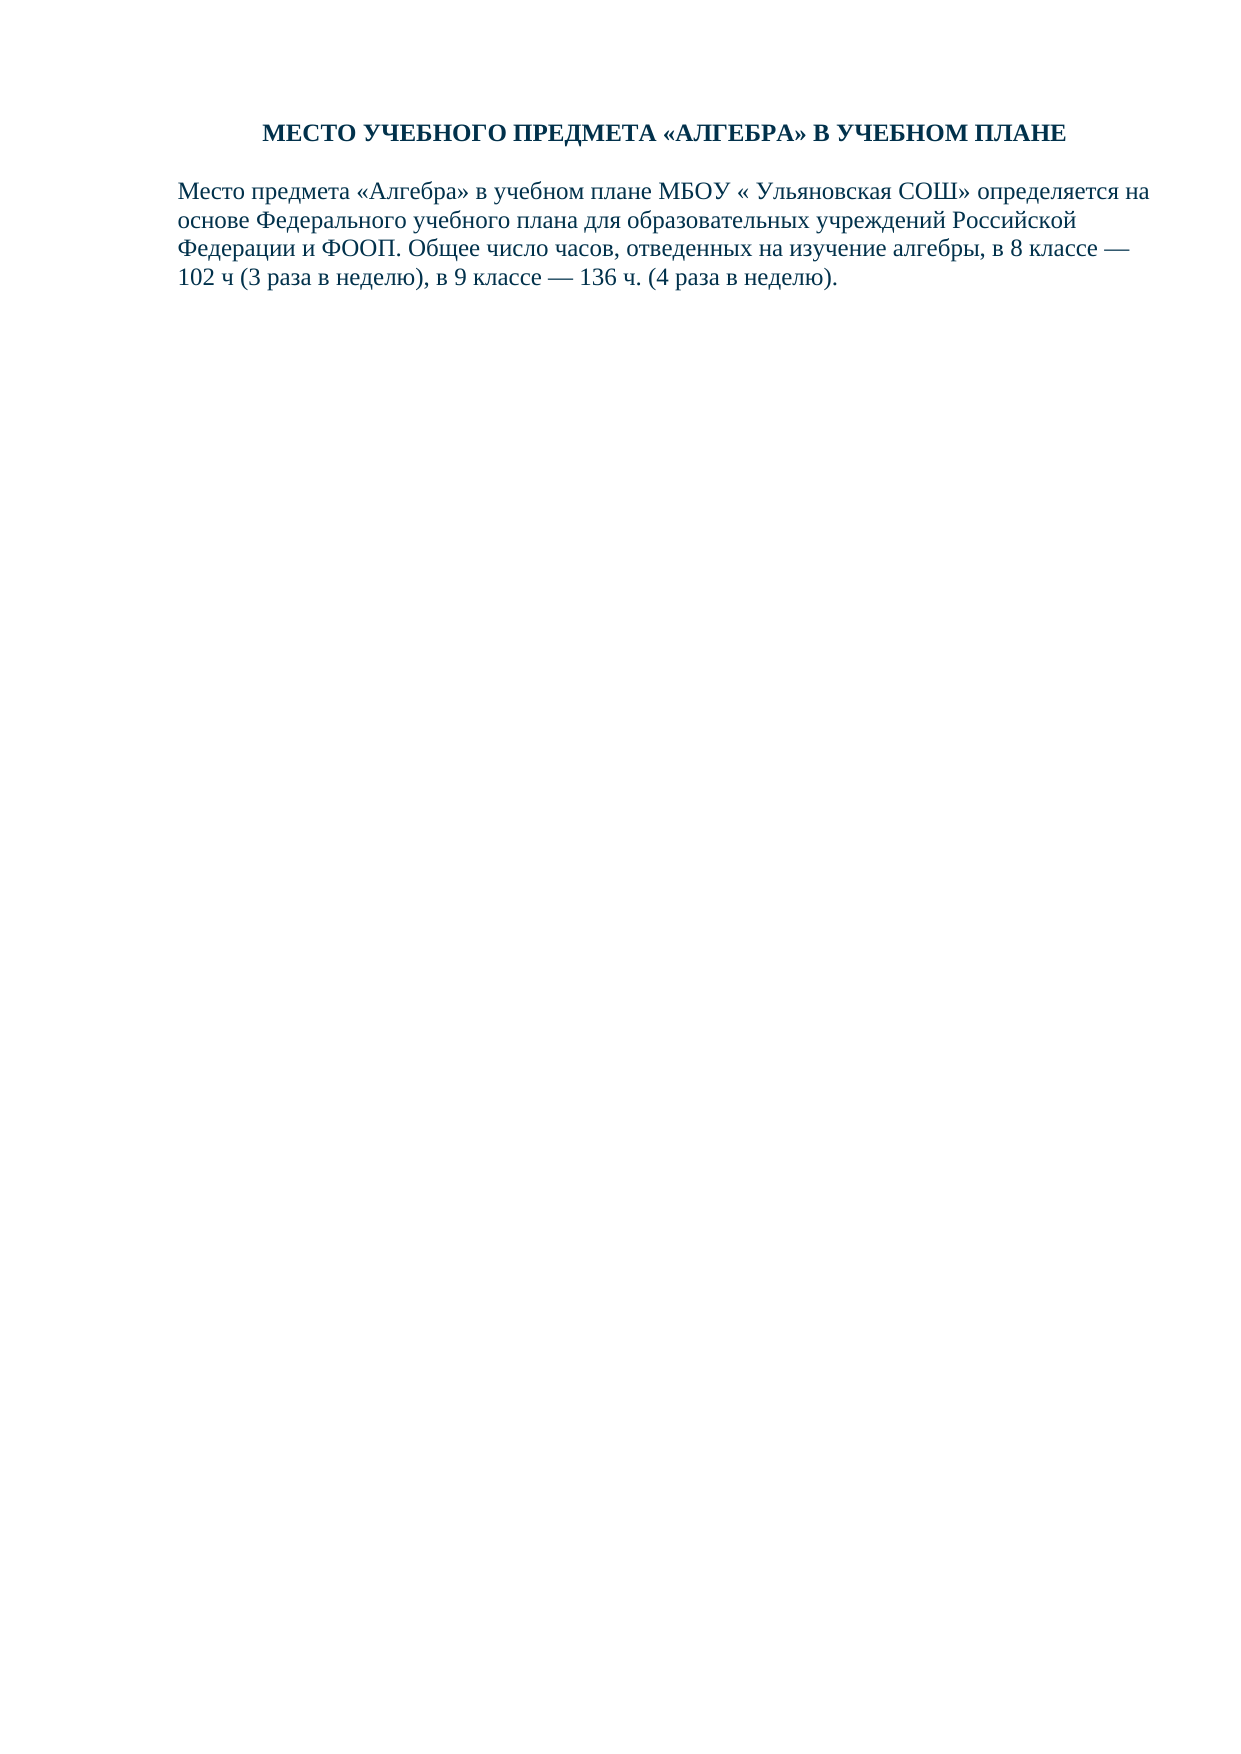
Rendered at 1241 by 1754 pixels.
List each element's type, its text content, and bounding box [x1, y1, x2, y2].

text МЕСТО УЧЕБНОГО ПРЕДМЕТА «АЛГЕБРА» В УЧЕБНОМ ПЛАНЕ [177, 118, 1152, 147]
text Место предмета «Алгебра» в учебном плане МБОУ « Ульяновская СОШ» определяется на основе Федерального учебного плана для образовательных учреждений Российской Федерации и ФООП. Общее число часов, отведенных на изучение алгебры, в 8 классе — 102 ч (3 раза в неделю), в 9 классе — 136 ч. (4 раза в неделю). [177, 176, 1152, 291]
